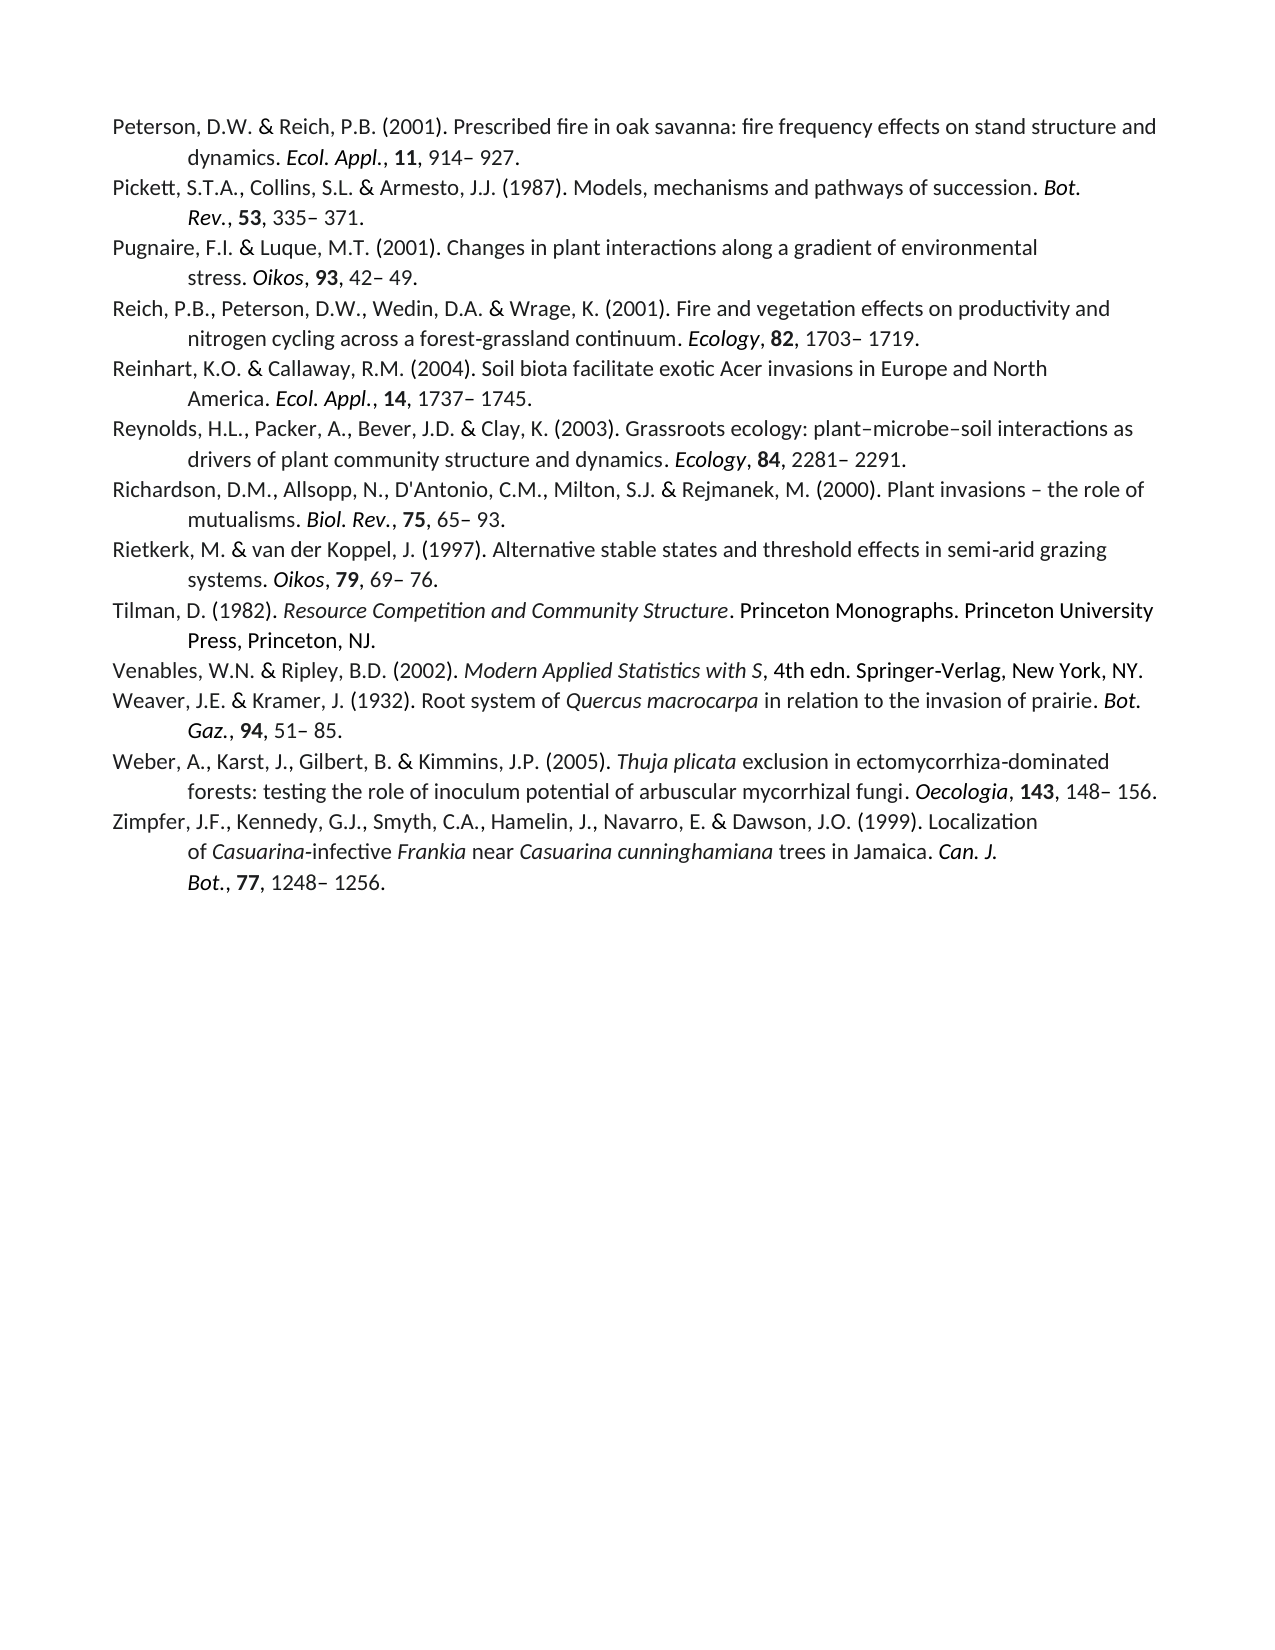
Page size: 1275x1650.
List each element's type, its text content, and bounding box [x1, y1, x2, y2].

text Reynolds, H.L., Packer, A., Bever, J.D. & Clay, K. (2003). Grassroots ecology: plant–microbe–soil interactions as drivers of plant community structure and dynamics. Ecology, 84, 2281– 2291. [112, 414, 1162, 473]
text Venables, W.N. & Ripley, B.D. (2002). Modern Applied Statistics with S, 4th edn. Springer‐Verlag, New York, NY. [112, 656, 1162, 684]
text Pugnaire, F.I. & Luque, M.T. (2001). Changes in plant interactions along a gradient of environmental stress. Oikos, 93, 42– 49. [112, 233, 1162, 292]
text Rietkerk, M. & van der Koppel, J. (1997). Alternative stable states and threshold effects in semi‐arid grazing systems. Oikos, 79, 69– 76. [112, 535, 1162, 594]
text Richardson, D.M., Allsopp, N., D'Antonio, C.M., Milton, S.J. & Rejmanek, M. (2000). Plant invasions – the role of mutualisms. Biol. Rev., 75, 65– 93. [112, 475, 1162, 533]
text Reich, P.B., Peterson, D.W., Wedin, D.A. & Wrage, K. (2001). Fire and vegetation effects on productivity and nitrogen cycling across a forest‐grassland continuum. Ecology, 82, 1703– 1719. [112, 294, 1162, 352]
text Zimpfer, J.F., Kennedy, G.J., Smyth, C.A., Hamelin, J., Navarro, E. & Dawson, J.O. (1999). Localization of Casuarina‐infective Frankia near Casuarina cunninghamiana trees in Jamaica. Can. J. Bot., 77, 1248– 1256. [112, 807, 1162, 896]
text Weber, A., Karst, J., Gilbert, B. & Kimmins, J.P. (2005). Thuja plicata exclusion in ectomycorrhiza‐dominated forests: testing the role of inoculum potential of arbuscular mycorrhizal fungi. Oecologia, 143, 148– 156. [112, 747, 1162, 805]
text Weaver, J.E. & Kramer, J. (1932). Root system of Quercus macrocarpa in relation to the invasion of prairie. Bot. Gaz., 94, 51– 85. [112, 686, 1162, 745]
text Pickett, S.T.A., Collins, S.L. & Armesto, J.J. (1987). Models, mechanisms and pathways of succession. Bot. Rev., 53, 335– 371. [112, 173, 1162, 231]
text Tilman, D. (1982). Resource Competition and Community Structure. Princeton Monographs. Princeton University Press, Princeton, NJ. [112, 596, 1162, 654]
text Reinhart, K.O. & Callaway, R.M. (2004). Soil biota facilitate exotic Acer invasions in Europe and North America. Ecol. Appl., 14, 1737– 1745. [112, 354, 1162, 412]
text Peterson, D.W. & Reich, P.B. (2001). Prescribed fire in oak savanna: fire frequency effects on stand structure and dynamics. Ecol. Appl., 11, 914– 927. [112, 112, 1162, 171]
